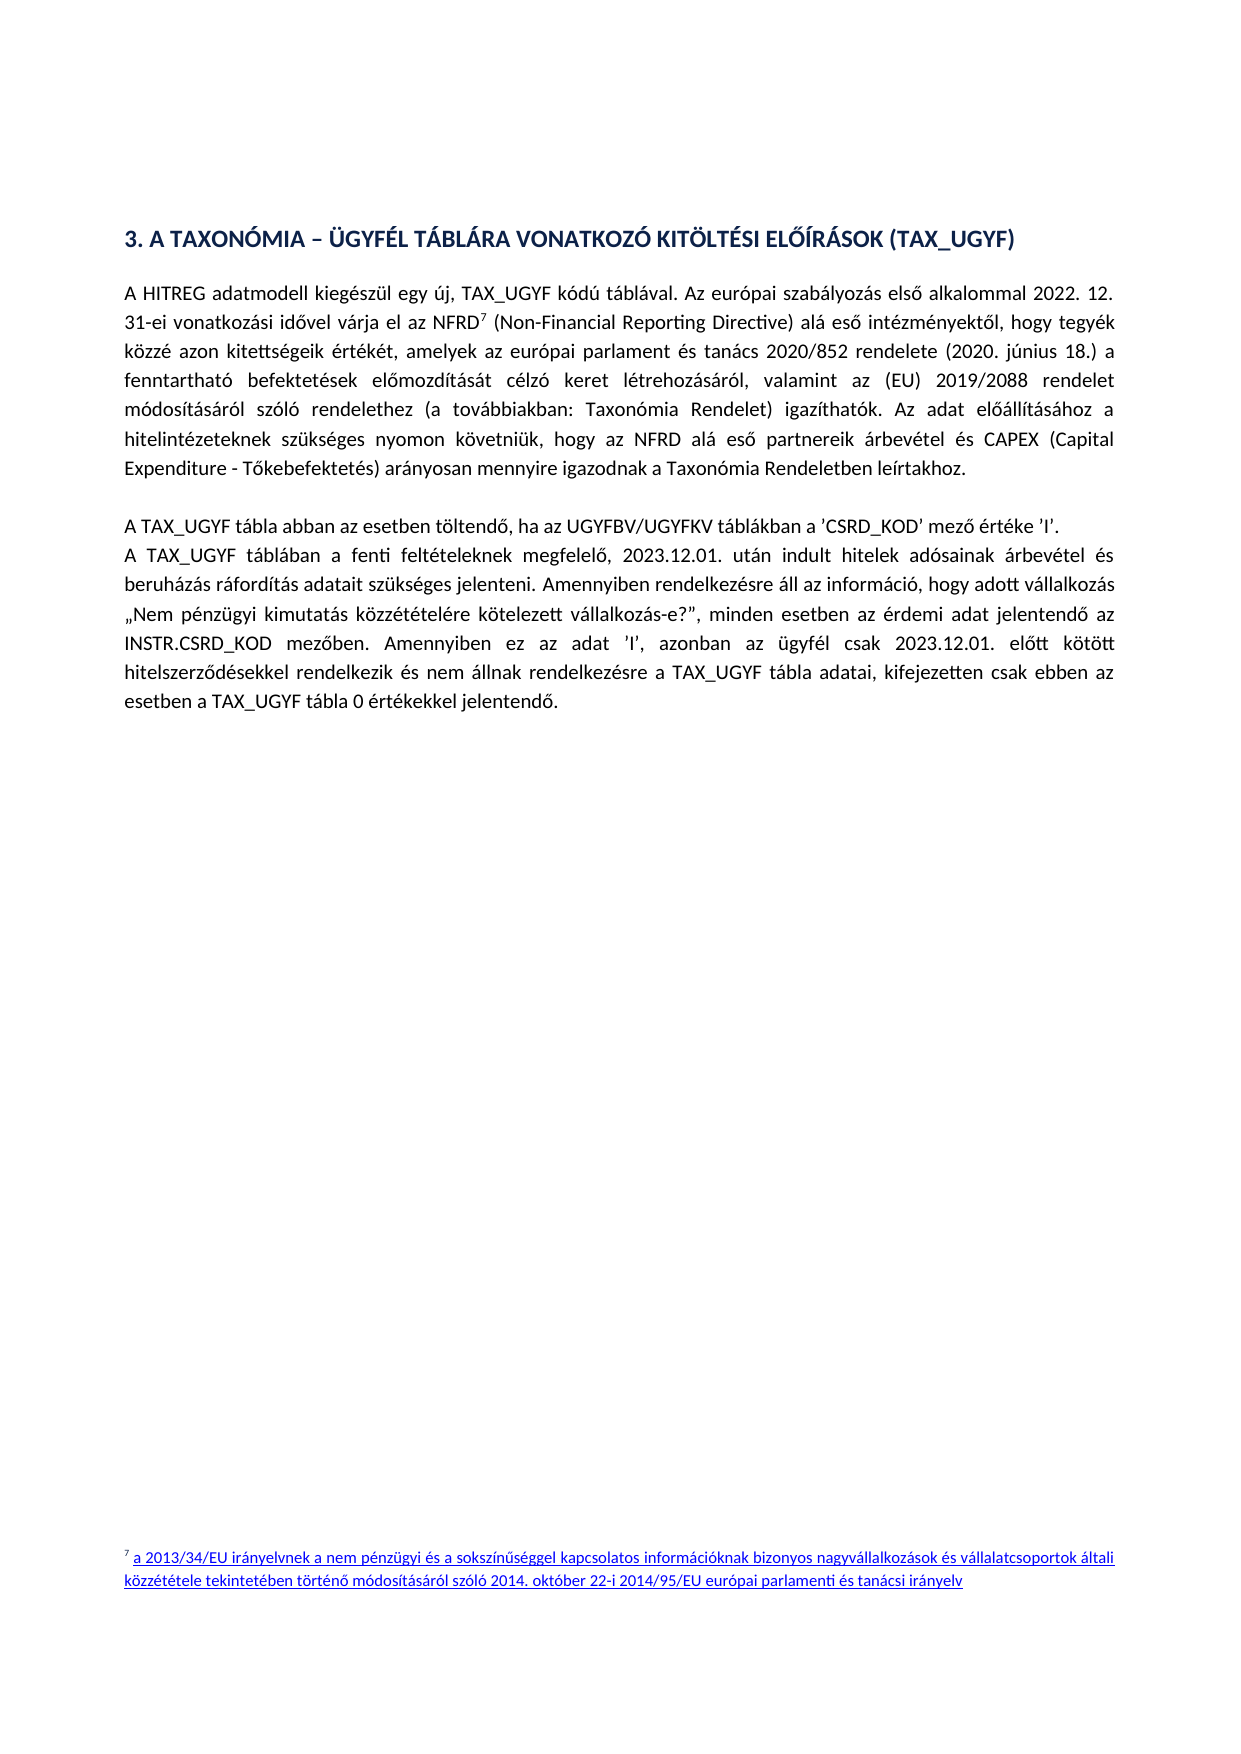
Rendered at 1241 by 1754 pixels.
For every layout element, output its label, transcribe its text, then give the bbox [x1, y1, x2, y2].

text A TAX_UGYF tábla abban az esetben töltendő, ha az UGYFBV/UGYFKV táblákban a ’CSRD_KOD’ mező értéke ’I’. [124, 513, 1116, 539]
subtitle A Taxonómia – ügyfél táblára vonatkozó kitöltési előírások (TAX_UGYF) [124, 223, 1116, 254]
text A HITREG adatmodell kiegészül egy új, TAX_UGYF kódú táblával. Az európai szabályozás első alkalommal 2022. 12. 31-ei vonatkozási idővel várja el az NFRD (Non-Financial Reporting Directive) alá eső intézményektől, hogy tegyék közzé azon kitettségeik értékét, amelyek az európai parlament és tanács 2020/852 rendelete (2020. június 18.) a fenntartható befektetések előmozdítását célzó keret létrehozásáról, valamint az (EU) 2019/2088 rendelet módosításáról szóló rendelethez (a továbbiakban: Taxonómia Rendelet) igazíthatók. Az adat előállításához a hitelintézeteknek szükséges nyomon követniük, hogy az NFRD alá eső partnereik árbevétel és CAPEX (Capital Expenditure - Tőkebefektetés) arányosan mennyire igazodnak a Taxonómia Rendeletben leírtakhoz. [124, 280, 1116, 480]
text A TAX_UGYF táblában a fenti feltételeknek megfelelő, 2023.12.01. után indult hitelek adósainak árbevétel és beruházás ráfordítás adatait szükséges jelenteni. Amennyiben rendelkezésre áll az információ, hogy adott vállalkozás „Nem pénzügyi kimutatás közzétételére kötelezett vállalkozás-e?”, minden esetben az érdemi adat jelentendő az INSTR.CSRD_KOD mezőben. Amennyiben ez az adat ’I’, azonban az ügyfél csak 2023.12.01. előtt kötött hitelszerződésekkel rendelkezik és nem állnak rendelkezésre a TAX_UGYF tábla adatai, kifejezetten csak ebben az esetben a TAX_UGYF tábla 0 értékekkel jelentendő. [124, 542, 1116, 714]
